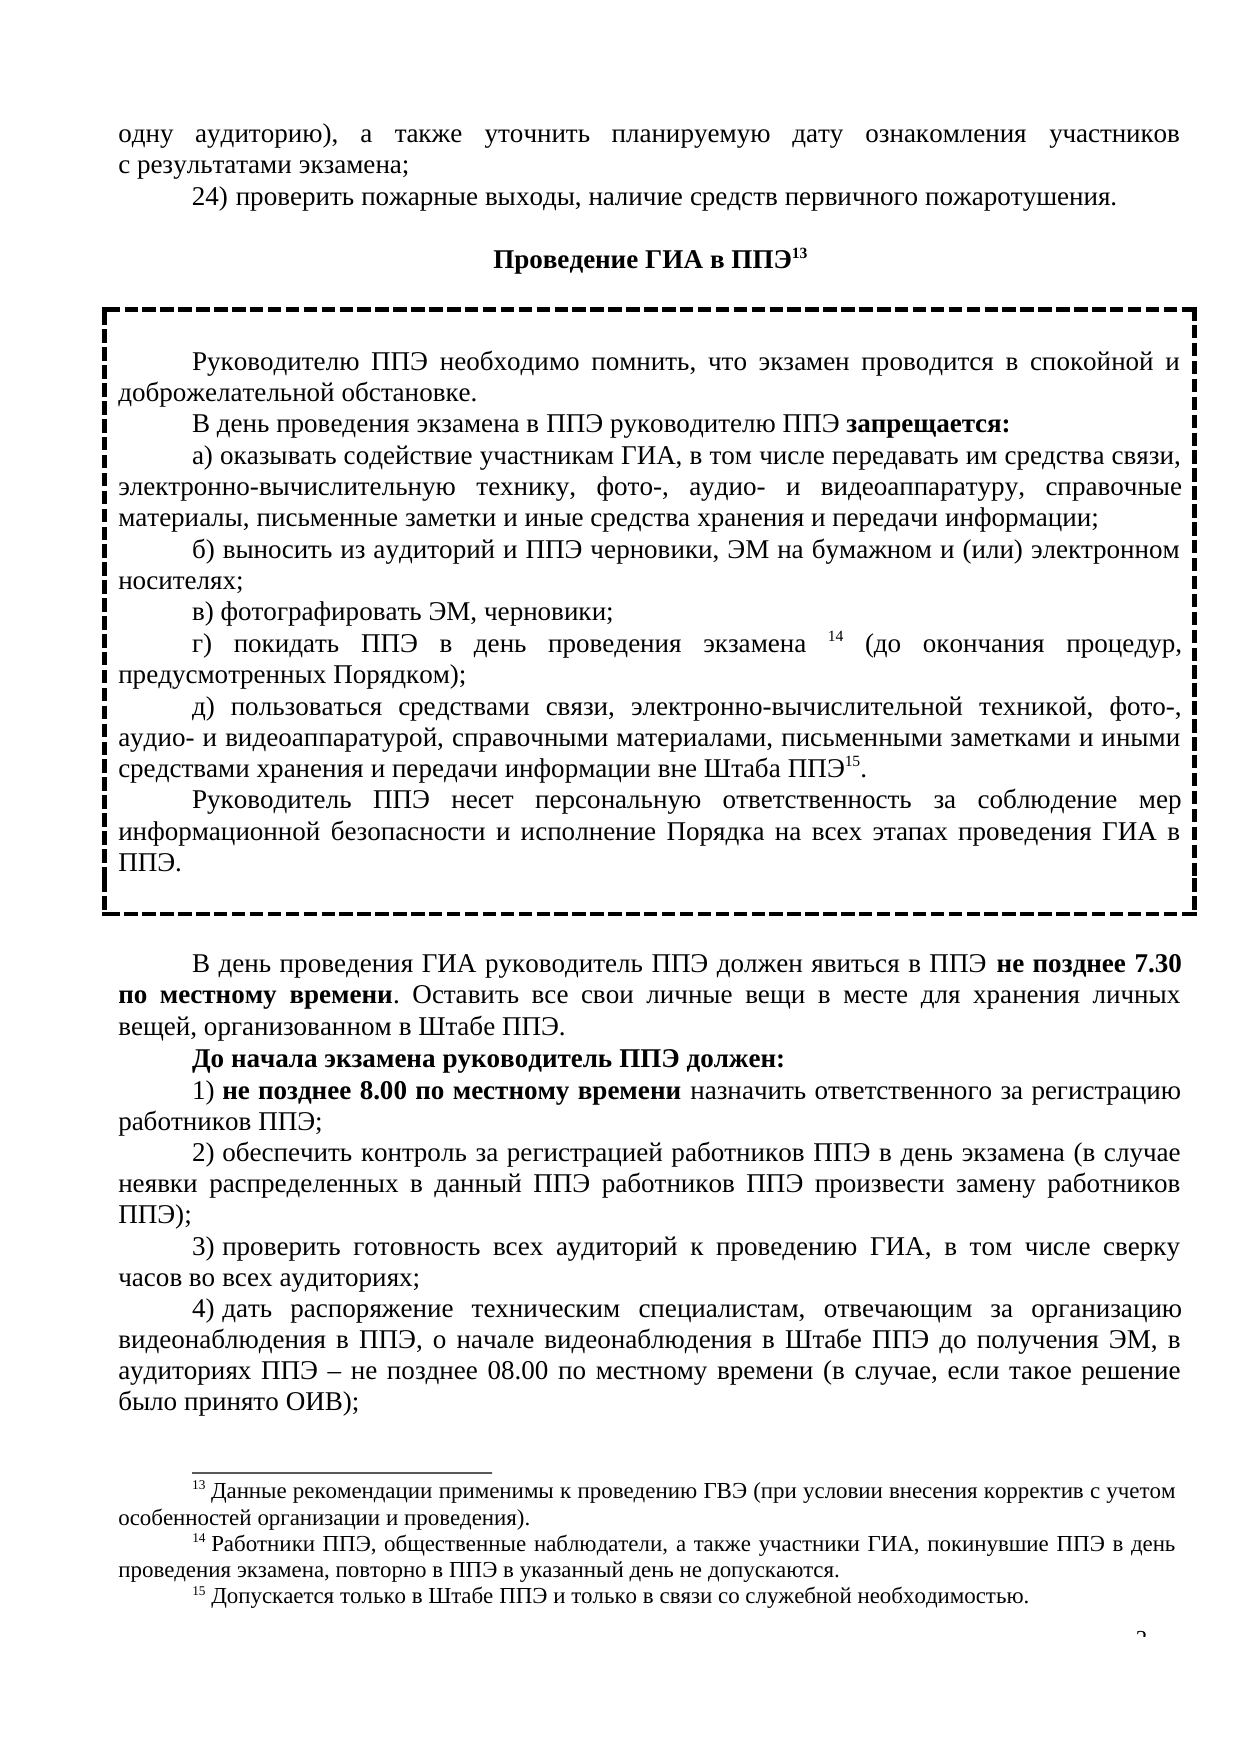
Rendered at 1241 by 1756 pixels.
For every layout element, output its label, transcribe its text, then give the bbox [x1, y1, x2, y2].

text б) выносить из аудиторий и ППЭ черновики, ЭМ на бумажном и (или) электронном носителях; [118, 533, 1182, 595]
text 13 Данные рекомендации применимы к проведению ГВЭ (при условии внесения корректив с учетом особенностей организации и проведения). [118, 1477, 1184, 1530]
text В день проведения ГИА руководитель ППЭ должен явиться в ППЭ не позднее 7.30 по местному времени. Оставить все свои личные вещи в месте для хранения личных вещей, организованном в Штабе ППЭ. [118, 947, 1182, 1041]
text В день проведения экзамена в ППЭ руководителю ППЭ запрещается: [192, 407, 1223, 438]
list проверить готовность всех аудиторий к проведению ГИА, в том числе сверку часов во всех аудиториях; [118, 1229, 1182, 1292]
subtitle Проведение ГИА в ППЭ13 [144, 243, 1156, 274]
text а) оказывать содействие участникам ГИА, в том числе передавать им средства связи, электронно-вычислительную технику, фото-, аудио- и видеоаппаратуру, справочные материалы, письменные заметки и иные средства хранения и передачи информации; [118, 439, 1182, 532]
text г) покидать ППЭ в день проведения экзамена 14 (до окончания процедур, предусмотренных Порядком); [118, 627, 1182, 689]
list проверить пожарные выходы, наличие средств первичного пожаротушения. [192, 180, 1223, 211]
text в) фотографировать ЭМ, черновики; [192, 596, 1223, 627]
text д) пользоваться средствами связи, электронно-вычислительной техникой, фото-, аудио- и видеоаппаратурой, справочными материалами, письменными заметками и иными средствами хранения и передачи информации вне Штаба ППЭ15. [118, 690, 1182, 783]
subtitle До начала экзамена руководитель ППЭ должен: [192, 1042, 1223, 1073]
text 15 Допускается только в Штабе ППЭ и только в связи со служебной необходимостью. [192, 1583, 1223, 1609]
text одну аудиторию), а также уточнить планируемую дату ознакомления участников с результатами экзамена; [118, 117, 1181, 179]
text Руководителю ППЭ необходимо помнить, что экзамен проводится в спокойной и доброжелательной обстановке. [118, 345, 1181, 407]
list дать распоряжение техническим специалистам, отвечающим за организацию видеонаблюдения в ППЭ, о начале видеонаблюдения в Штабе ППЭ до получения ЭМ, в аудиториях ППЭ – не позднее 08.00 по местному времени (в случае, если такое решение было принято ОИВ); [118, 1292, 1182, 1416]
list обеспечить контроль за регистрацией работников ППЭ в день экзамена (в случае неявки распределенных в данный ППЭ работников ППЭ произвести замену работников ППЭ); [118, 1136, 1182, 1229]
text Руководитель ППЭ несет персональную ответственность за соблюдение мер информационной безопасности и исполнение Порядка на всех этапах проведения ГИА в ППЭ. [118, 783, 1182, 877]
list не позднее 8.00 по местному времени назначить ответственного за регистрацию работников ППЭ; [118, 1074, 1182, 1136]
text 14 Работники ППЭ, общественные наблюдатели, а также участники ГИА, покинувшие ППЭ в день проведения экзамена, повторно в ППЭ в указанный день не допускаются. [118, 1530, 1184, 1583]
